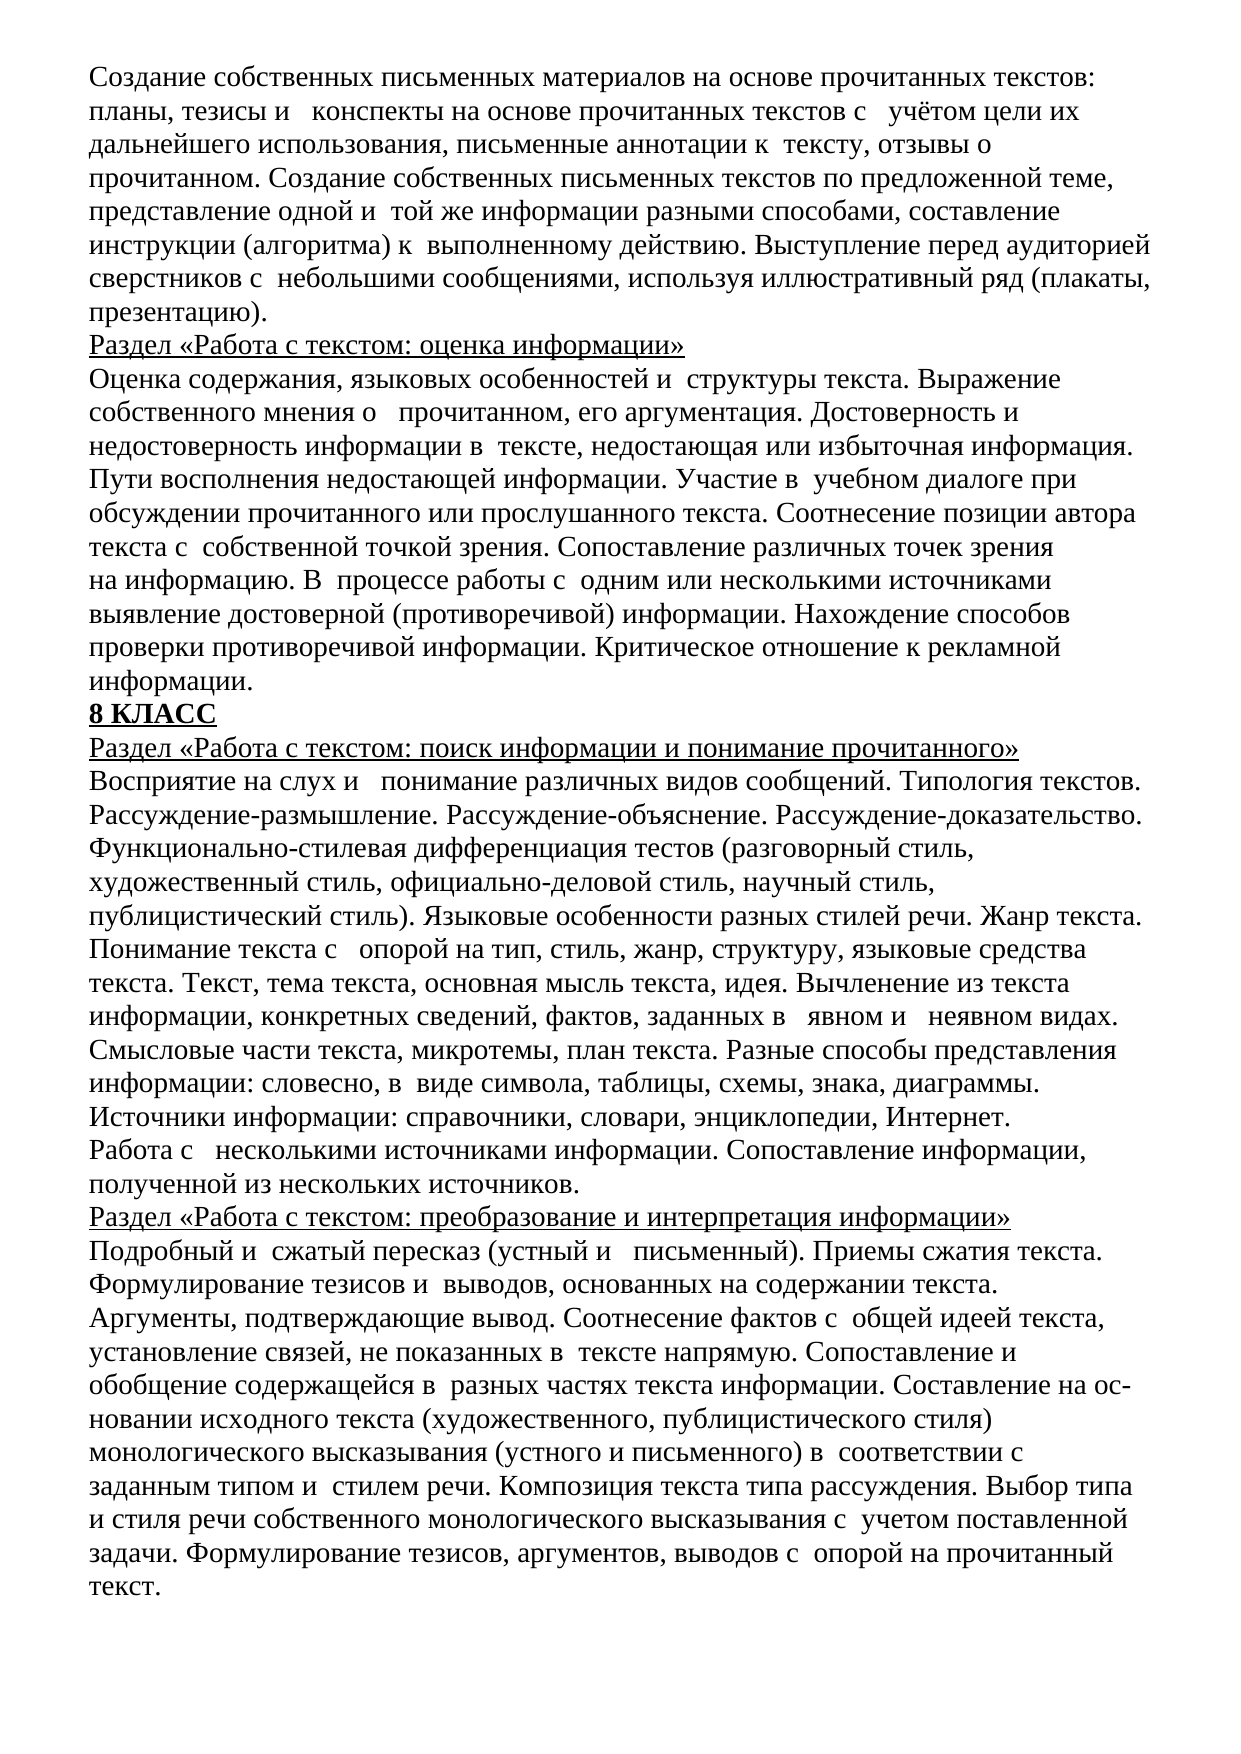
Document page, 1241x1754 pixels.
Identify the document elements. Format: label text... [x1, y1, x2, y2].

text и стиля речи собственного монологического высказывания с учетом поставленной задачи. Формулирование тезисов, аргументов, выводов с опорой на прочитанный текст. [89, 1501, 1152, 1602]
text инструкции (алгоритма) к выполненному действию. Выступление перед аудиторией сверстников с небольшими сообщениями, используя иллюстративный ряд (плакаты, [89, 227, 1152, 294]
text Работа с несколькими источниками информации. Сопоставление информации, полученной из нескольких источников. [89, 1132, 1152, 1199]
text Восприятие на слух и понимание различных видов сообщений. Типология текстов. Рассуждение-размышление. Рассуждение-объяснение. Рассуждение-доказательство. [89, 763, 1152, 831]
text Создание собственных письменных материалов на основе прочитанных текстов: планы, тезисы и конспекты на основе прочитанных текстов с учётом цели их дальнейшего использования, письменные аннотации к тексту, отзывы о прочитанном. Создание собственных письменных текстов по предложенной теме, представление одной и той же информации разными способами, составление [89, 59, 1152, 227]
text Раздел «Работа с текстом: преобразование и интерпретация информации» [89, 1199, 1152, 1233]
text на информацию. В процессе работы с одним или несколькими источниками выявление достоверной (противоречивой) информации. Нахождение способов проверки противоречивой информации. Критическое отношение к рекламной информации. [89, 562, 1152, 696]
text Подробный и сжатый пересказ (устный и письменный). Приемы сжатия текста. Формулирование тезисов и выводов, основанных на содержании текста. Аргументы, подтверждающие вывод. Соотнесение фактов с общей идеей текста, установление связей, не показанных в тексте напрямую. Сопоставление и обобщение содержащейся в разных частях текста информации. Составление на ос-новании исходного текста (художественного, публицистического стиля) монологического высказывания (устного и письменного) в соответствии с заданным типом и стилем речи. Композиция текста типа рассуждения. Выбор типа [89, 1233, 1152, 1501]
text Оценка содержания, языковых особенностей и структуры текста. Выражение собственного мнения о прочитанном, его аргументация. Достоверность и недостоверность информации в тексте, недостающая или избыточная информация. Пути восполнения недостающей информации. Участие в учебном диалоге при обсуждении прочитанного или прослушанного текста. Соотнесение позиции автора текста с собственной точкой зрения. Сопоставление различных точек зрения [89, 361, 1152, 562]
text Раздел «Работа с текстом: оценка информации» [89, 327, 1152, 361]
text презентацию). [89, 294, 1152, 327]
text Функционально-стилевая дифференциация тестов (разговорный стиль, художественный стиль, официально-деловой стиль, научный стиль, публицистический стиль). Языковые особенности разных стилей речи. Жанр текста. Понимание текста с опорой на тип, стиль, жанр, структуру, языковые средства текста. Текст, тема текста, основная мысль текста, идея. Вычленение из текста информации, конкретных сведений, фактов, заданных в явном и неявном видах. Смысловые части текста, микротемы, план текста. Разные способы представления информации: словесно, в виде символа, таблицы, схемы, знака, диаграммы. Источники информации: справочники, словари, энциклопедии, Интернет. [89, 831, 1152, 1132]
text 8 КЛАСС [89, 696, 1152, 730]
text Раздел «Работа с текстом: поиск информации и понимание прочитанного» [89, 730, 1152, 763]
